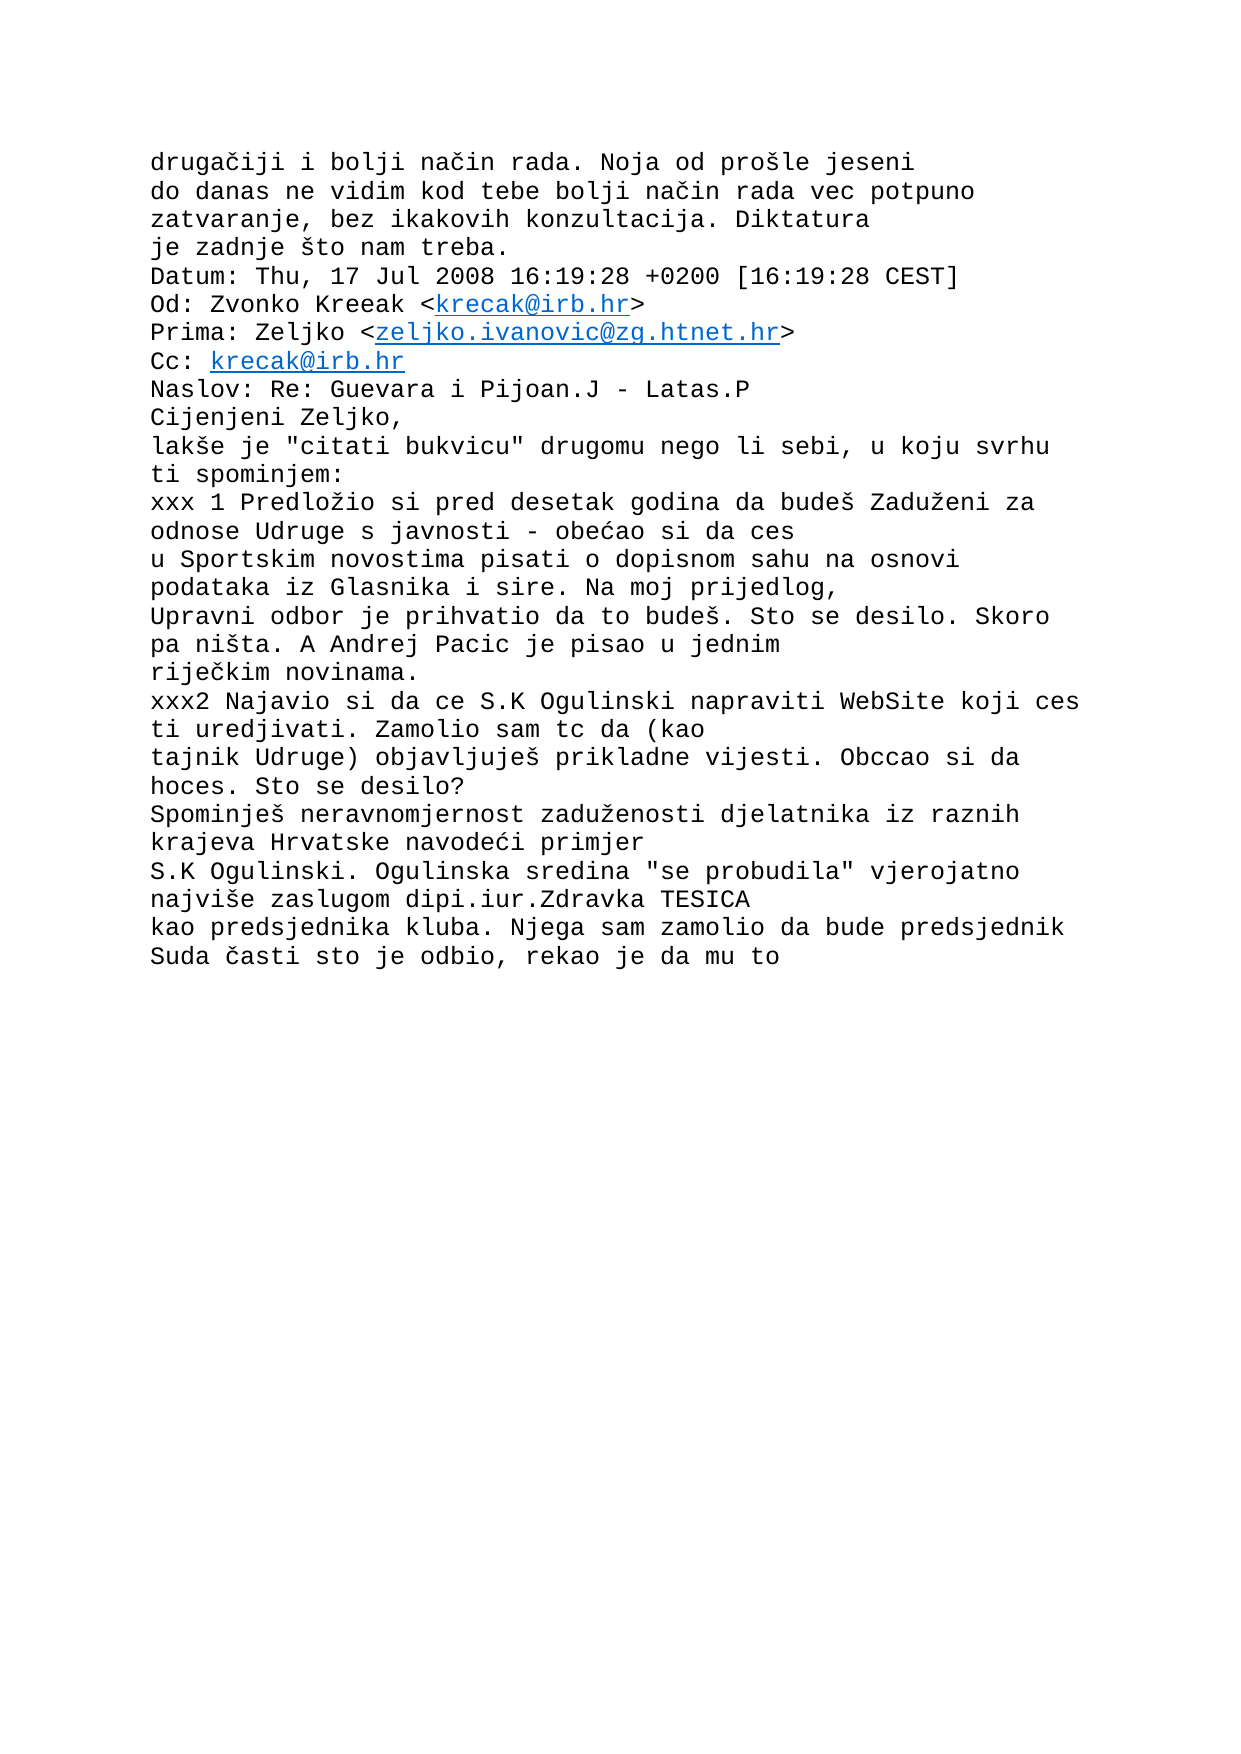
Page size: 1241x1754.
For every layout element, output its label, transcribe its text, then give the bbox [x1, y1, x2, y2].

text Datum: Thu, 17 Jul 2008 16:19:28 +0200 [16:19:28 CEST] [150, 263, 1090, 292]
text S.K Ogulinski. Ogulinska sredina "se probudila" vjerojatno najviše zaslugom dipi.iur.Zdravka TESICA kao predsjednika kluba. Njega sam zamolio da bude predsjednik Suda časti sto je odbio, rekao je da mu to [150, 858, 1090, 972]
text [150, 150, 1090, 263]
text xxx2 Najavio si da ce S.K Ogulinski napraviti WebSite koji ces ti uredjivati. Zamolio sam tc da (kao tajnik Udruge) objavljuješ prikladne vijesti. Obccao si da hoces. Sto se desilo? [150, 688, 1090, 802]
text Naslov: Re: Guevara i Pijoan.J - Latas.P Cijenjeni Zeljko, [150, 377, 1090, 433]
text Spominješ neravnomjernost zaduženosti djelatnika iz raznih krajeva Hrvatske navodeći primjer [150, 802, 1090, 858]
text xxx 1 Predložio si pred desetak godina da budeš Zaduženi za odnose Udruge s javnosti - obećao si da ces u Sportskim novostima pisati o dopisnom sahu na osnovi podataka iz Glasnika i sire. Na moj prijedlog, Upravni odbor je prihvatio da to budeš. Sto se desilo. Skoro pa ništa. A Andrej Pacic je pisao u jednim riječkim novinama. [150, 490, 1090, 688]
text Prima: Zeljko <zeljko.ivanovic@zg.htnet.hr> [150, 320, 1090, 348]
text lakše je "citati bukvicu" drugomu nego li sebi, u koju svrhu ti spominjem: [150, 433, 1090, 490]
text Od: Zvonko Kreeak <krecak@irb.hr> [150, 292, 1090, 320]
text Cc: krecak@irb.hr [150, 348, 1090, 377]
